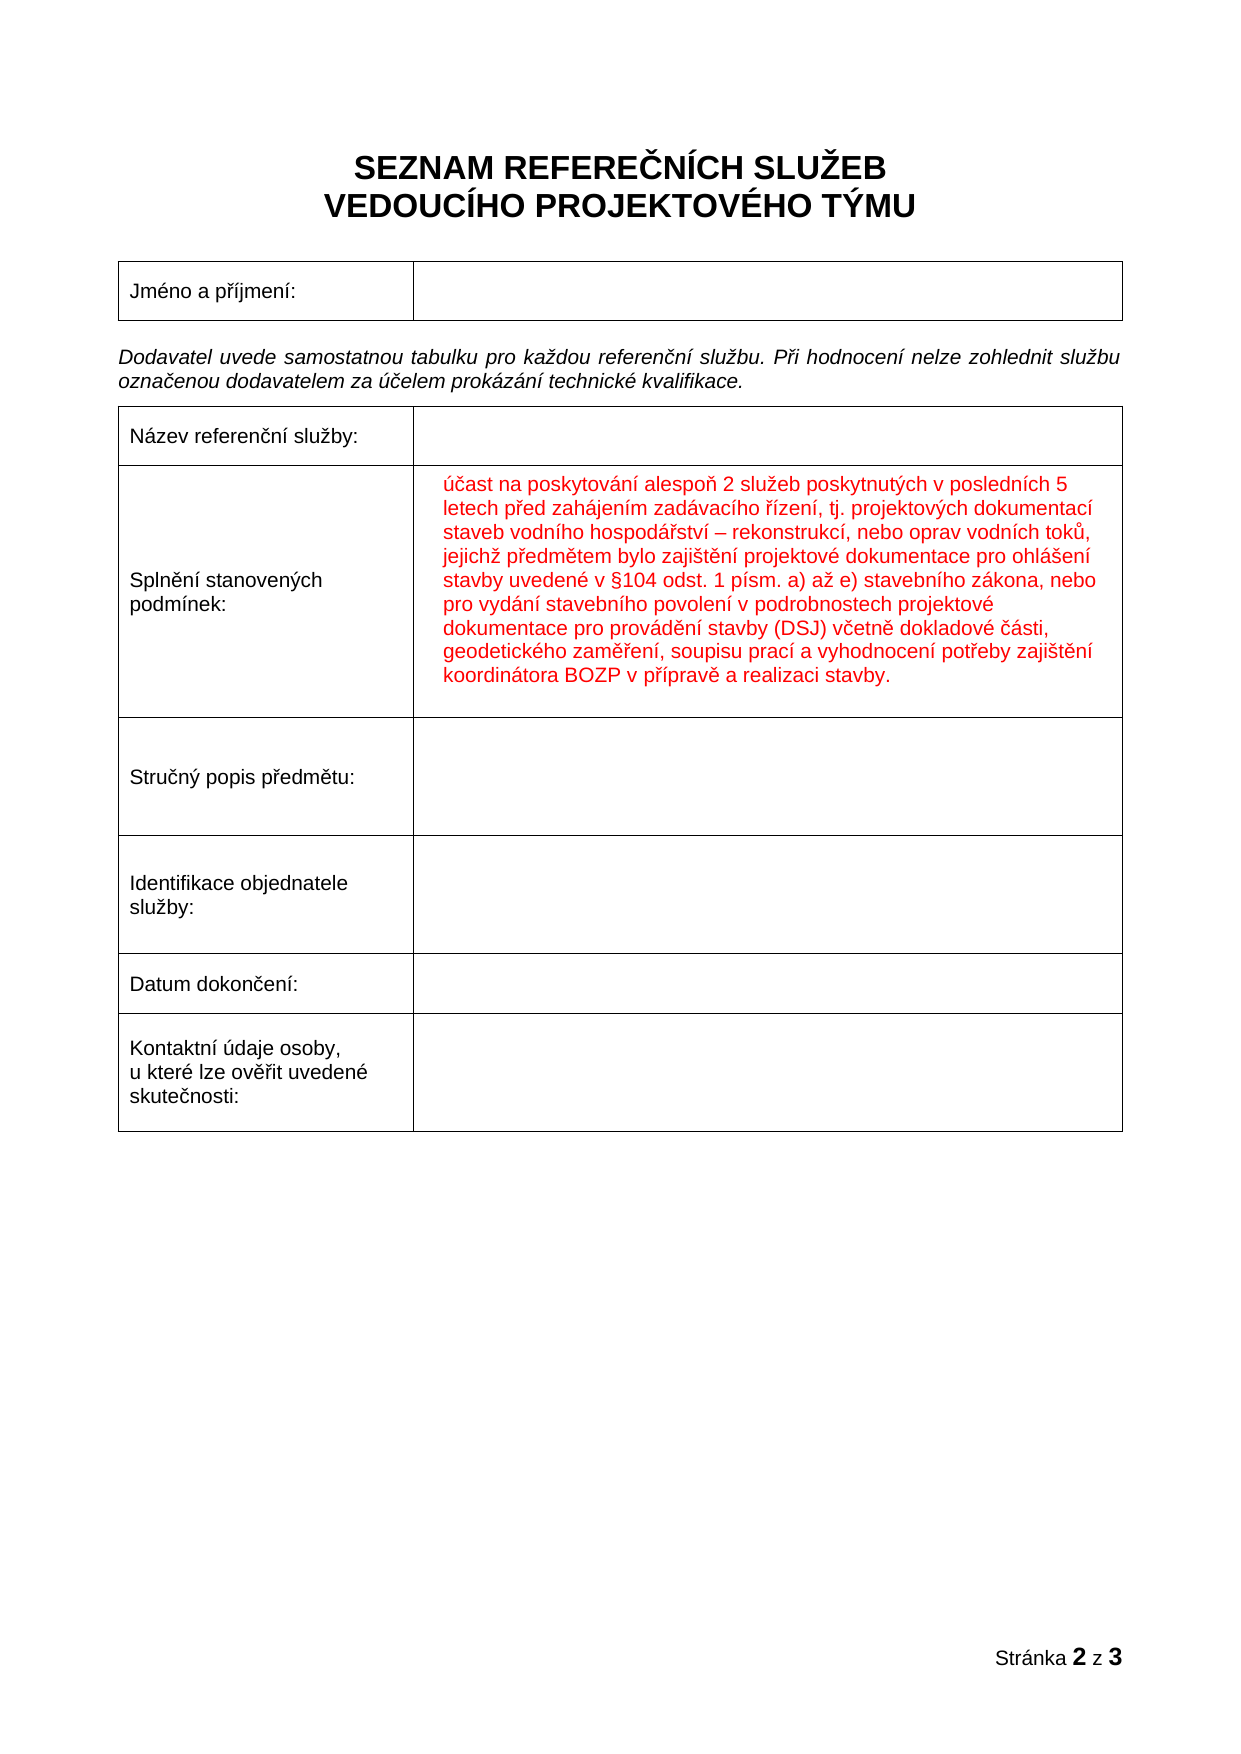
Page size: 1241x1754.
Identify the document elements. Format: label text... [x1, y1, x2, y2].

table_header [414, 262, 1122, 320]
table_cell [414, 718, 1122, 835]
table_cell Splnění stanovených podmínek: [119, 466, 413, 717]
text SEZNAM REFEREČNÍCH SLUŽEB VEDOUCÍHO PROJEKTOVÉHO TÝMU [118, 148, 1122, 224]
table_cell Identifikace objednatele služby: [119, 836, 413, 953]
table_cell [414, 836, 1122, 953]
text Dodavatel uvede samostatnou tabulku pro každou referenční službu. Při hodnocení nelze zohlednit službu označenou dodavatelem za účelem prokázání technické kvalifikace. [118, 345, 1122, 393]
table_header [414, 407, 1122, 464]
table_cell účast na poskytování alespoň 2 služeb poskytnutých v posledních 5 letech před zahájením zadávacího řízení, tj. projektových dokumentací staveb vodního hospodářství – rekonstrukcí, nebo oprav vodních toků, jejichž předmětem bylo zajištění projektové dokumentace pro ohlášení stavby uvedené v §104 odst. 1 písm. a) až e) stavebního zákona, nebo pro vydání stavebního povolení v podrobnostech projektové dokumentace pro provádění stavby (DSJ) včetně dokladové části, geodetického zaměření, soupisu prací a vyhodnocení potřeby zajištění koordinátora BOZP v přípravě a realizaci stavby. [414, 466, 1122, 717]
table_cell [414, 1014, 1122, 1131]
table_cell Stručný popis předmětu: [119, 718, 413, 835]
table_cell Datum dokončení: [119, 954, 413, 1012]
table_header Jméno a příjmení: [119, 262, 413, 320]
table_cell Kontaktní údaje osoby, u které lze ověřit uvedené skutečnosti: [119, 1014, 413, 1131]
table_cell [414, 954, 1122, 1012]
table_header Název referenční služby: [119, 407, 413, 464]
